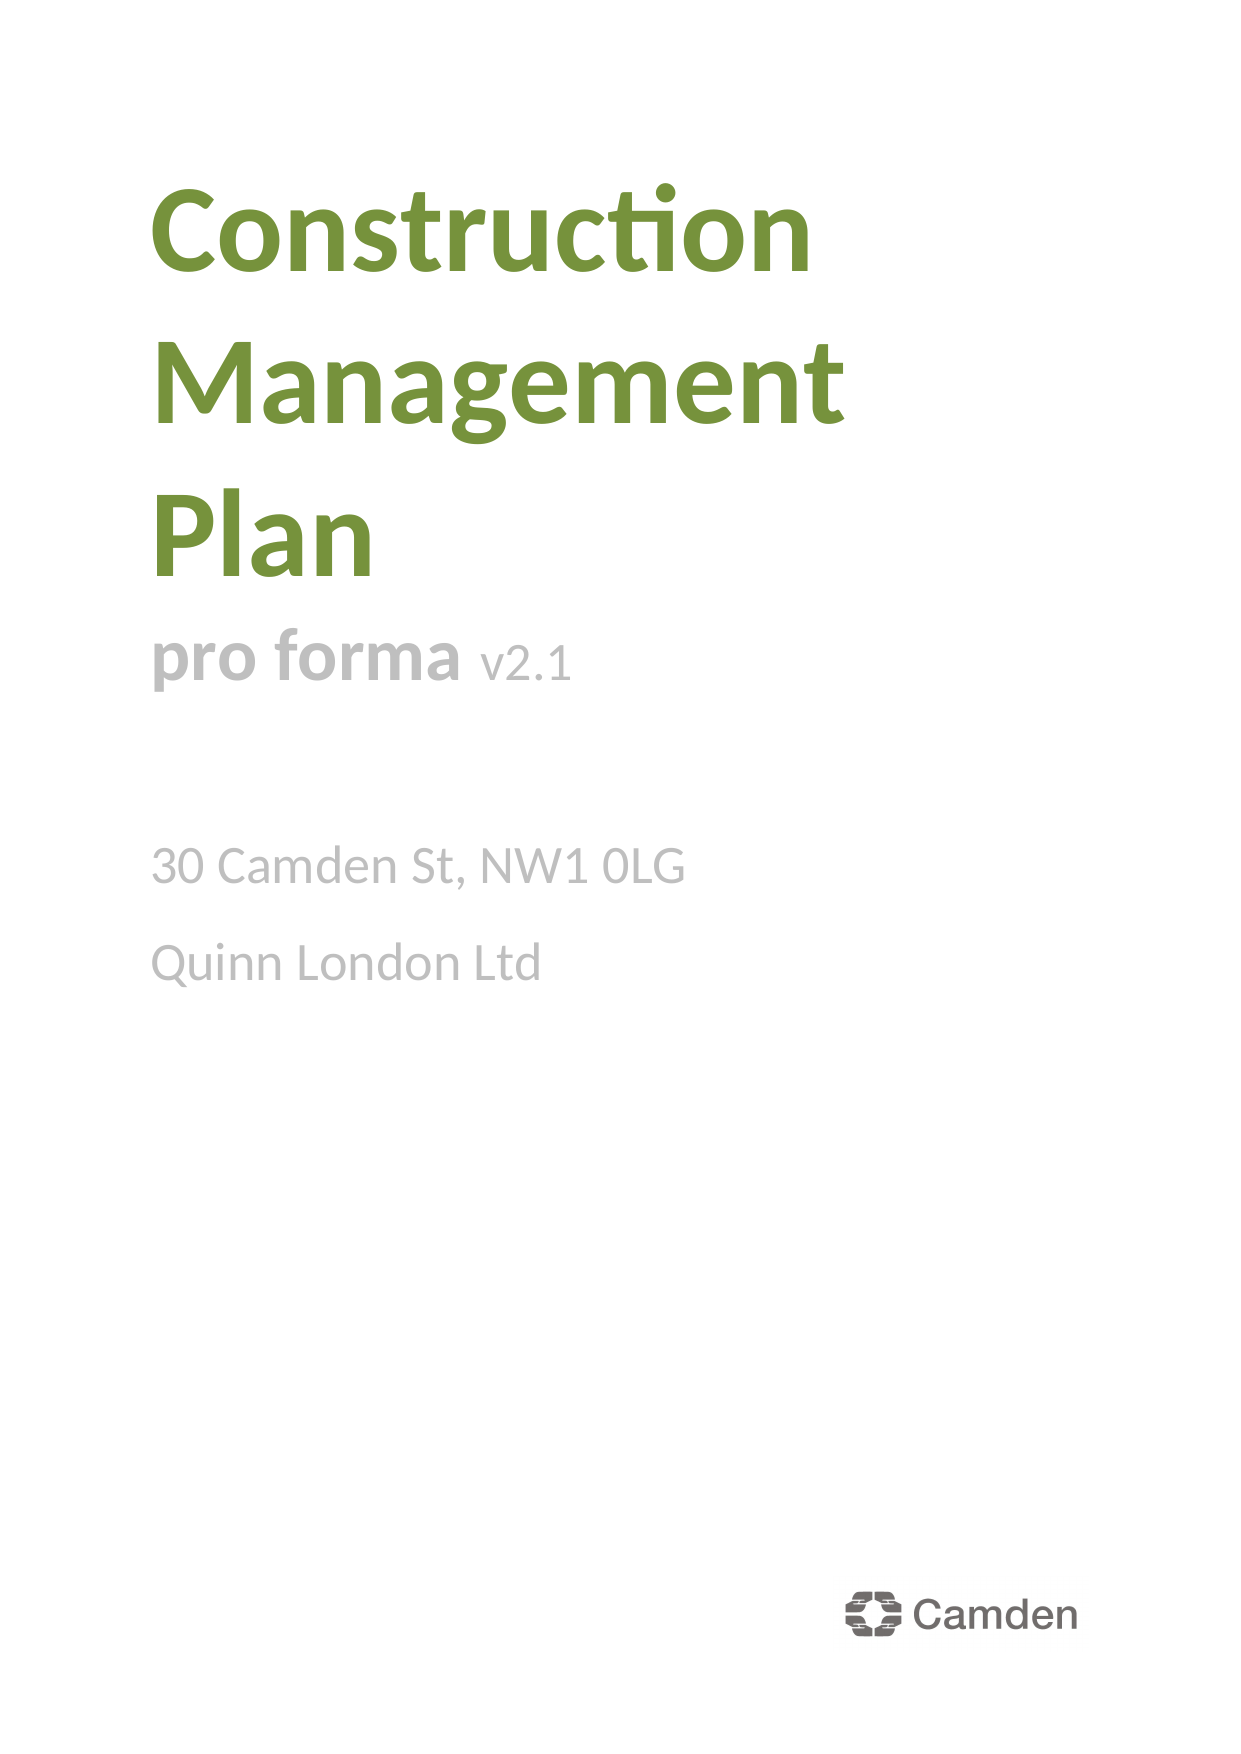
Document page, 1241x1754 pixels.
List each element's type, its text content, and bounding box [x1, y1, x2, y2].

text pro forma v2.1 [150, 608, 1090, 699]
text 30 Camden St, NW1 0LG [150, 831, 1090, 897]
text Plan [150, 455, 1090, 608]
text Quinn London Ltd [150, 928, 1090, 994]
text Construction Management [150, 150, 1090, 455]
picture [833, 1576, 1089, 1652]
